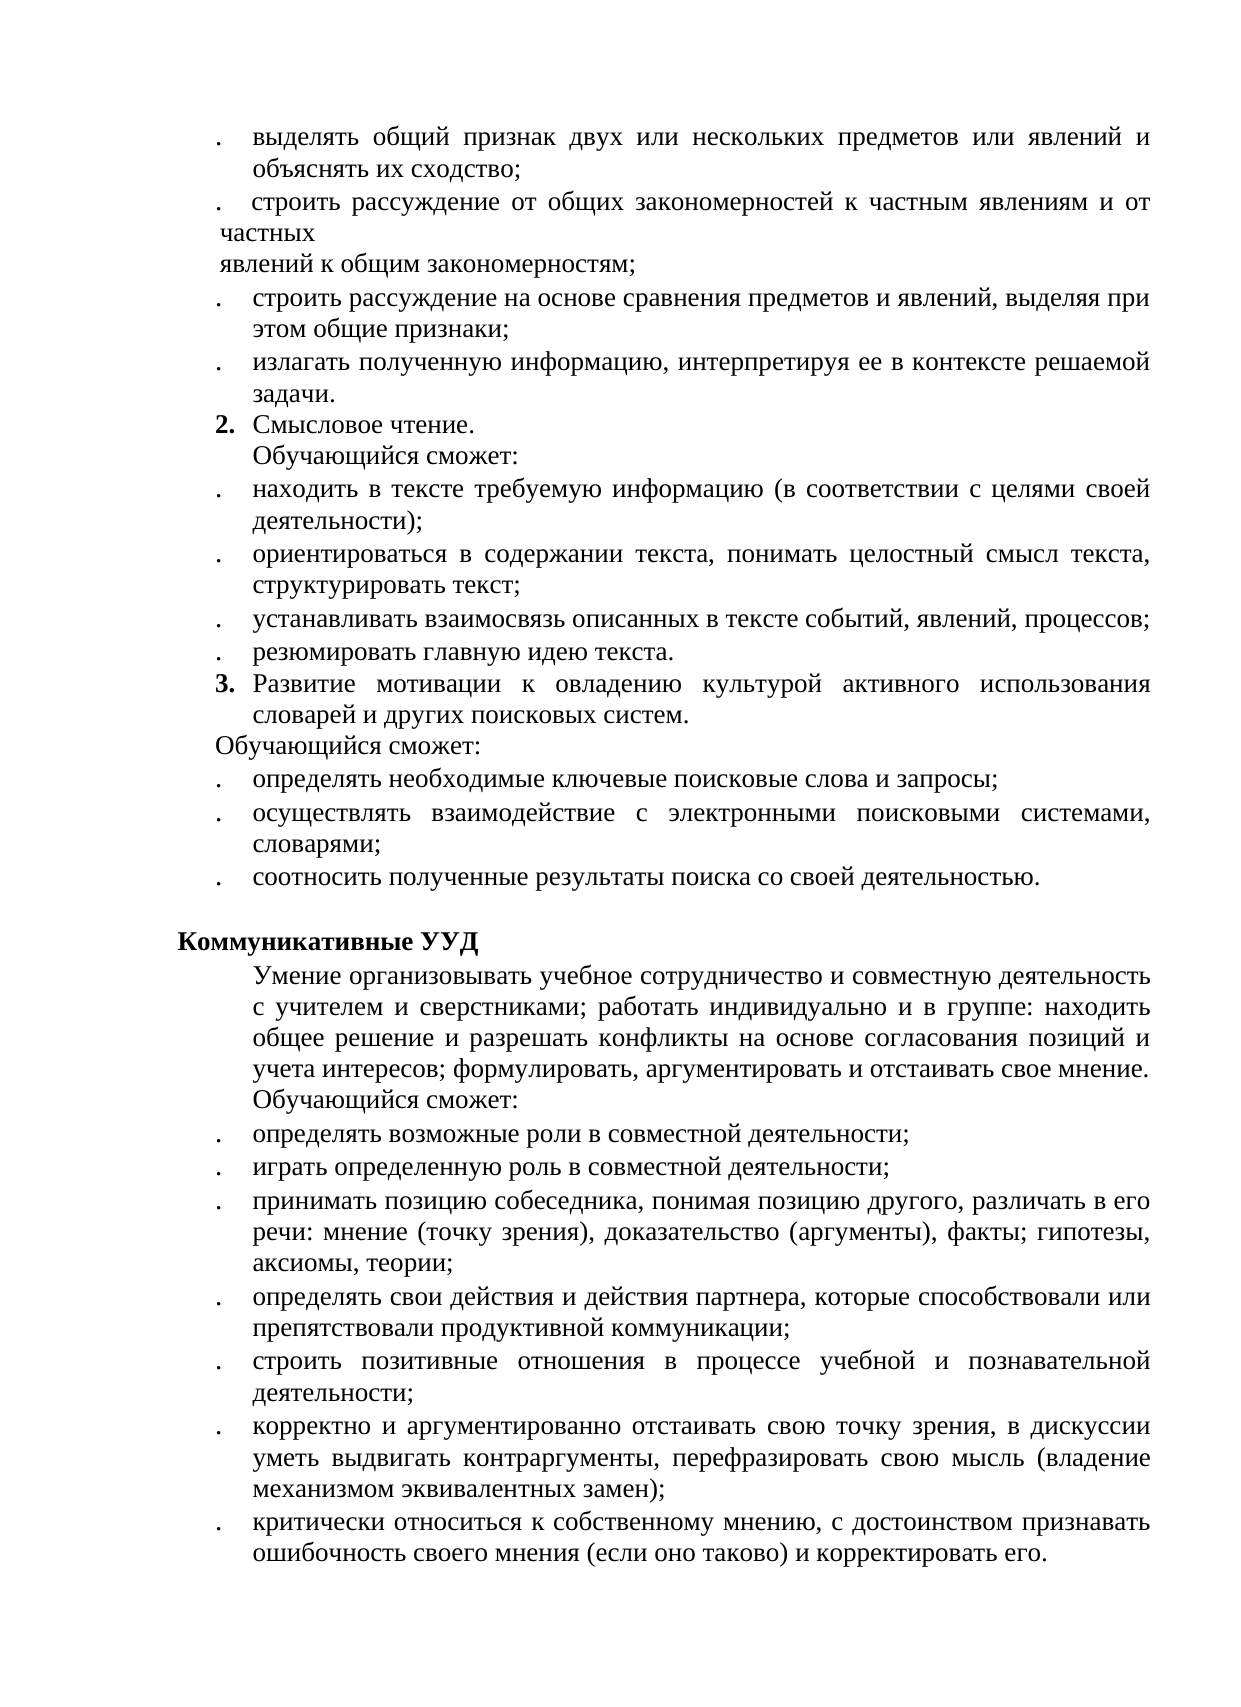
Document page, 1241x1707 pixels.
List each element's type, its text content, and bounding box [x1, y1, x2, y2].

list определять возможные роли в совместной деятельности; [215, 1115, 1152, 1148]
list Обучающийся сможет: [252, 439, 1152, 470]
list излагать полученную информацию, интерпретируя ее в контексте решаемой задачи. [215, 343, 1152, 408]
list критически относиться к собственному мнению, с достоинством признавать ошибочность своего мнения (если оно таково) и корректировать его. [215, 1503, 1152, 1568]
list соотносить полученные результаты поиска со своей деятельностью. [215, 858, 1152, 892]
list строить рассуждение от общих закономерностей к частным явлениям и от частных [215, 183, 1152, 247]
list устанавливать взаимосвязь описанных в тексте событий, явлений, процессов; [215, 600, 1152, 633]
list определять необходимые ключевые поисковые слова и запросы; [215, 760, 1152, 794]
list строить рассуждение на основе сравнения предметов и явлений, выделяя при этом общие признаки; [215, 279, 1152, 343]
list определять свои действия и действия партнера, которые способствовали или препятствовали продуктивной коммуникации; [215, 1278, 1152, 1342]
list Смысловое чтение. [215, 408, 1152, 439]
list строить позитивные отношения в процессе учебной и познавательной деятельности; [215, 1342, 1152, 1407]
text Коммуникативные УУД [177, 926, 1152, 957]
list Развитие мотивации к овладению культурой активного использования словарей и других поисковых систем. [215, 667, 1152, 729]
text Обучающийся сможет: [252, 1084, 1152, 1115]
list резюмировать главную идею текста. [215, 633, 1152, 667]
list выделять общий признак двух или нескольких предметов или явлений и объяснять их сходство; [215, 118, 1152, 183]
text Обучающийся сможет: [215, 729, 1152, 760]
list корректно и аргументированно отстаивать свою точку зрения, в дискуссии уметь выдвигать контраргументы, перефразировать свою мысль (владение механизмом эквивалентных замен); [215, 1407, 1152, 1503]
list находить в тексте требуемую информацию (в соответствии с целями своей деятельности); [215, 470, 1152, 535]
list осуществлять взаимодействие с электронными поисковыми системами, словарями; [215, 794, 1152, 858]
list принимать позицию собеседника, понимая позицию другого, различать в его речи: мнение (точку зрения), доказательство (аргументы), факты; гипотезы, аксиомы, теории; [215, 1182, 1152, 1278]
list ориентироваться в содержании текста, понимать целостный смысл текста, структурировать текст; [215, 535, 1152, 600]
text явлений к общим закономерностям; [219, 247, 1152, 279]
text Умение организовывать учебное сотрудничество и совместную деятельность с учителем и сверстниками; работать индивидуально и в группе: находить общее решение и разрешать конфликты на основе согласования позиций и учета интересов; формулировать, аргументировать и отстаивать свое мнение. [252, 959, 1152, 1084]
list играть определенную роль в совместной деятельности; [215, 1148, 1152, 1182]
